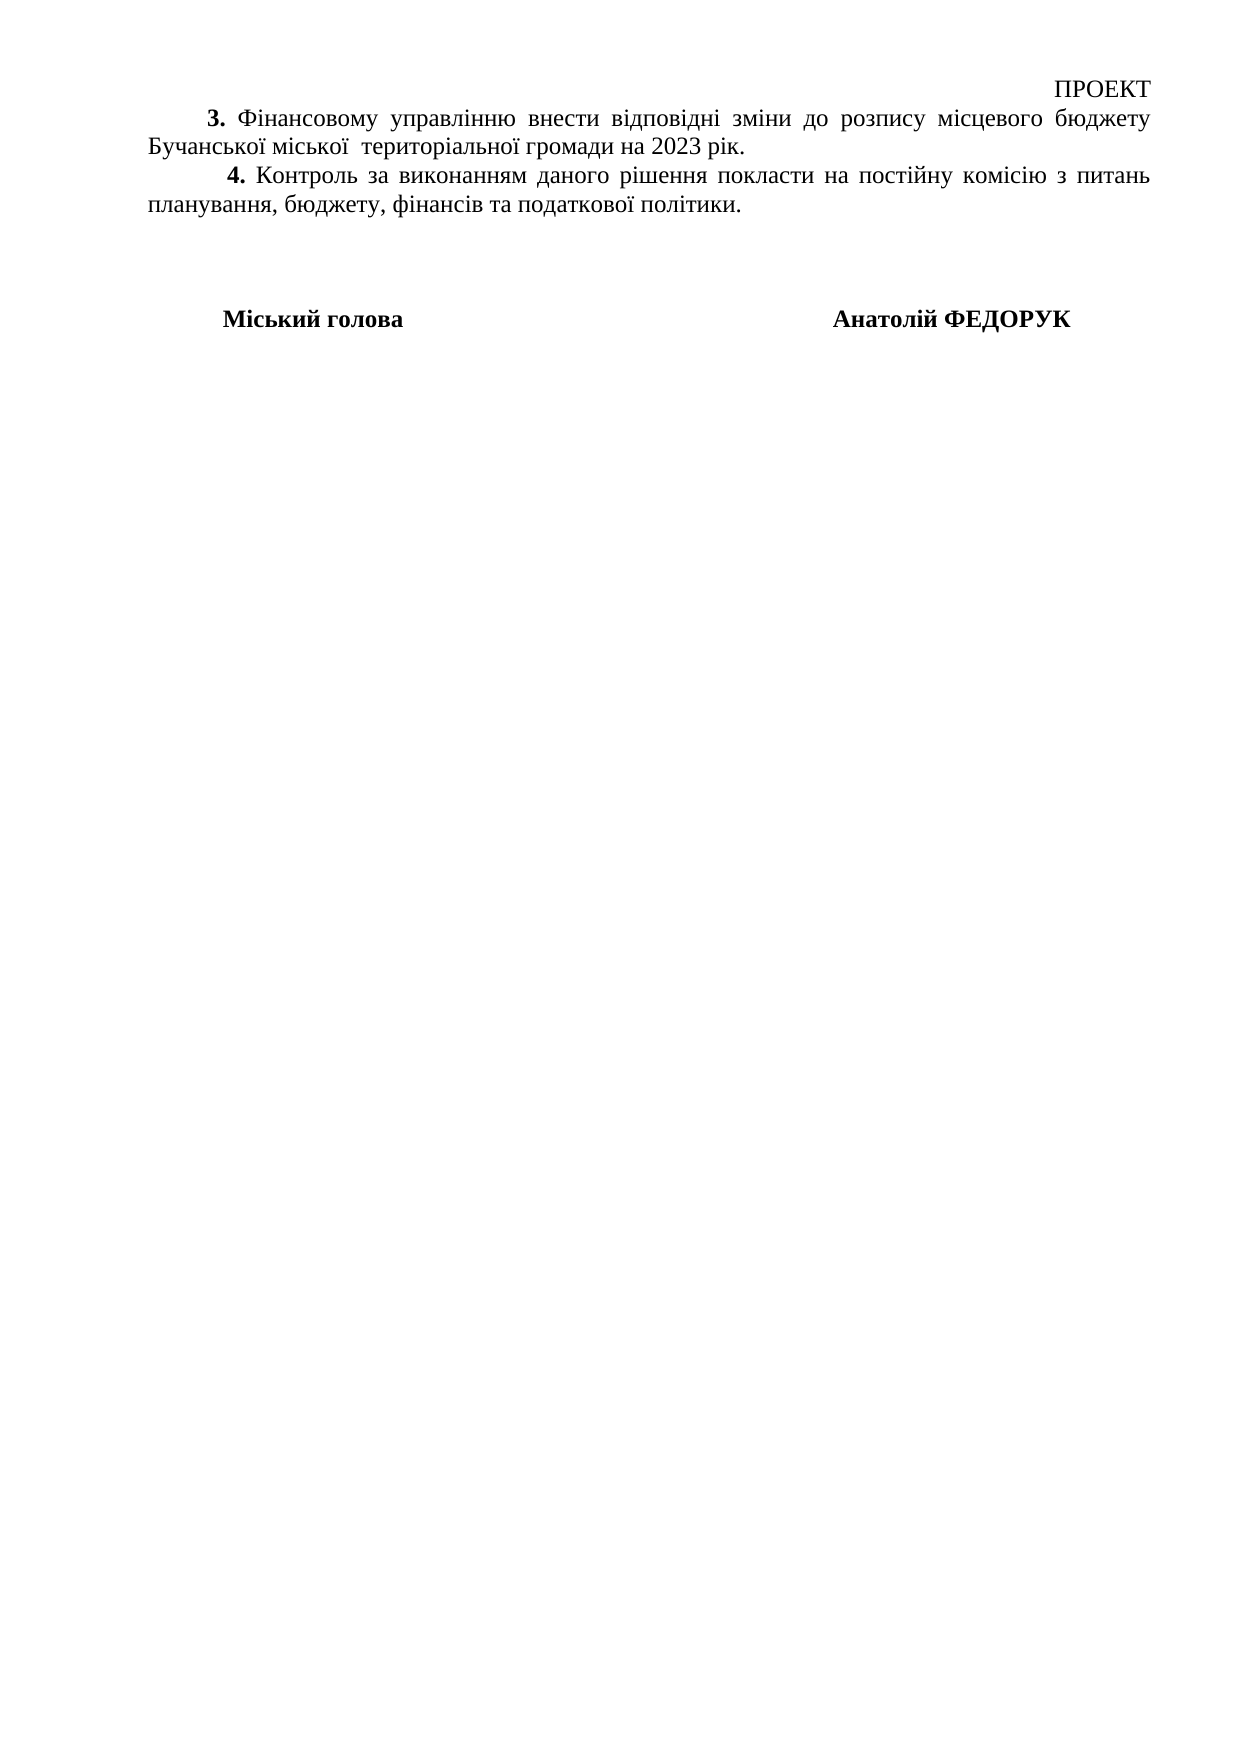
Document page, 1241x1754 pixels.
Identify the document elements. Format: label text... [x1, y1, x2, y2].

text 3. Фінансовому управлінню внести відповідні зміни до розпису місцевого бюджету Бучанської міської територіальної громади на 2023 рік. [148, 103, 1152, 160]
text Міський голова Анатолій ФЕДОРУК [148, 304, 1152, 333]
text 4. Контроль за виконанням даного рішення покласти на постійну комісію з питань планування, бюджету, фінансів та податкової політики. [148, 160, 1152, 218]
